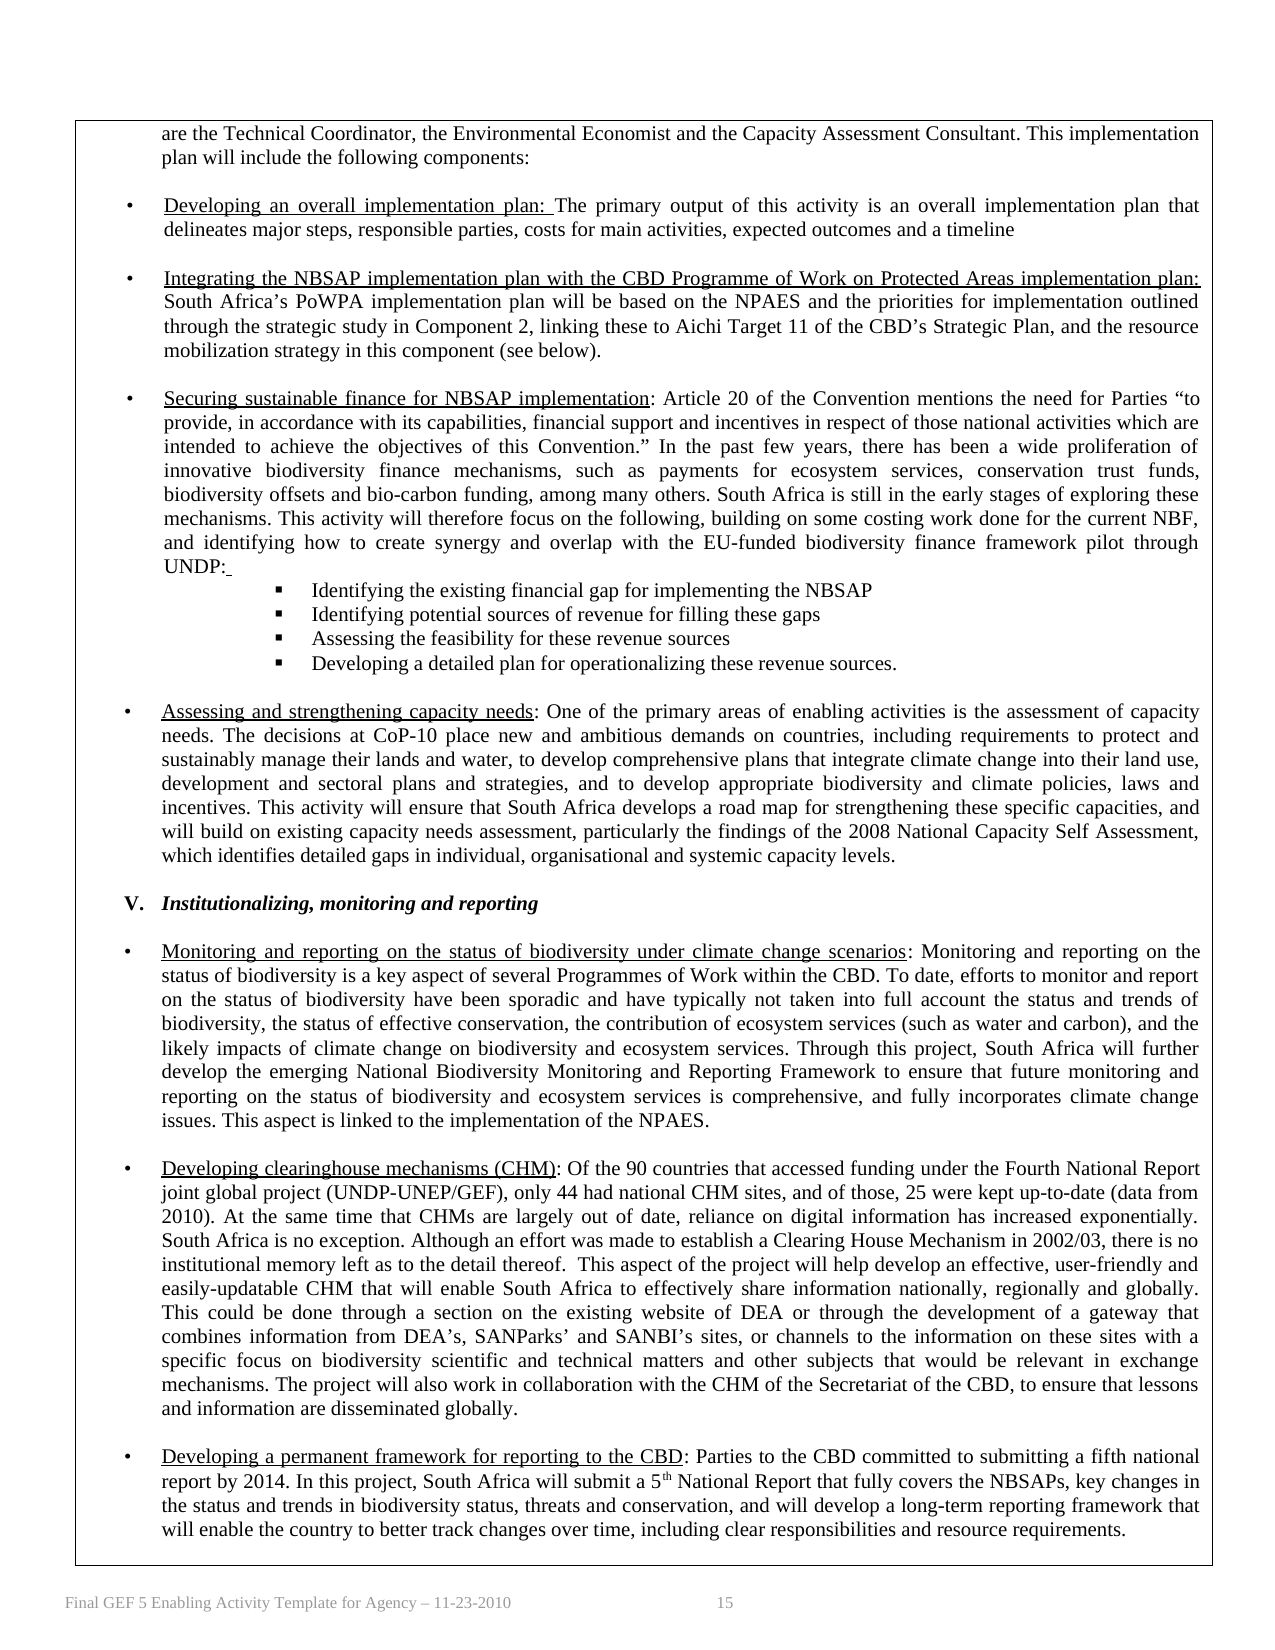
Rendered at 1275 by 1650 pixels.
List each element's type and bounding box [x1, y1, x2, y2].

table_cell [76, 121, 1212, 1565]
